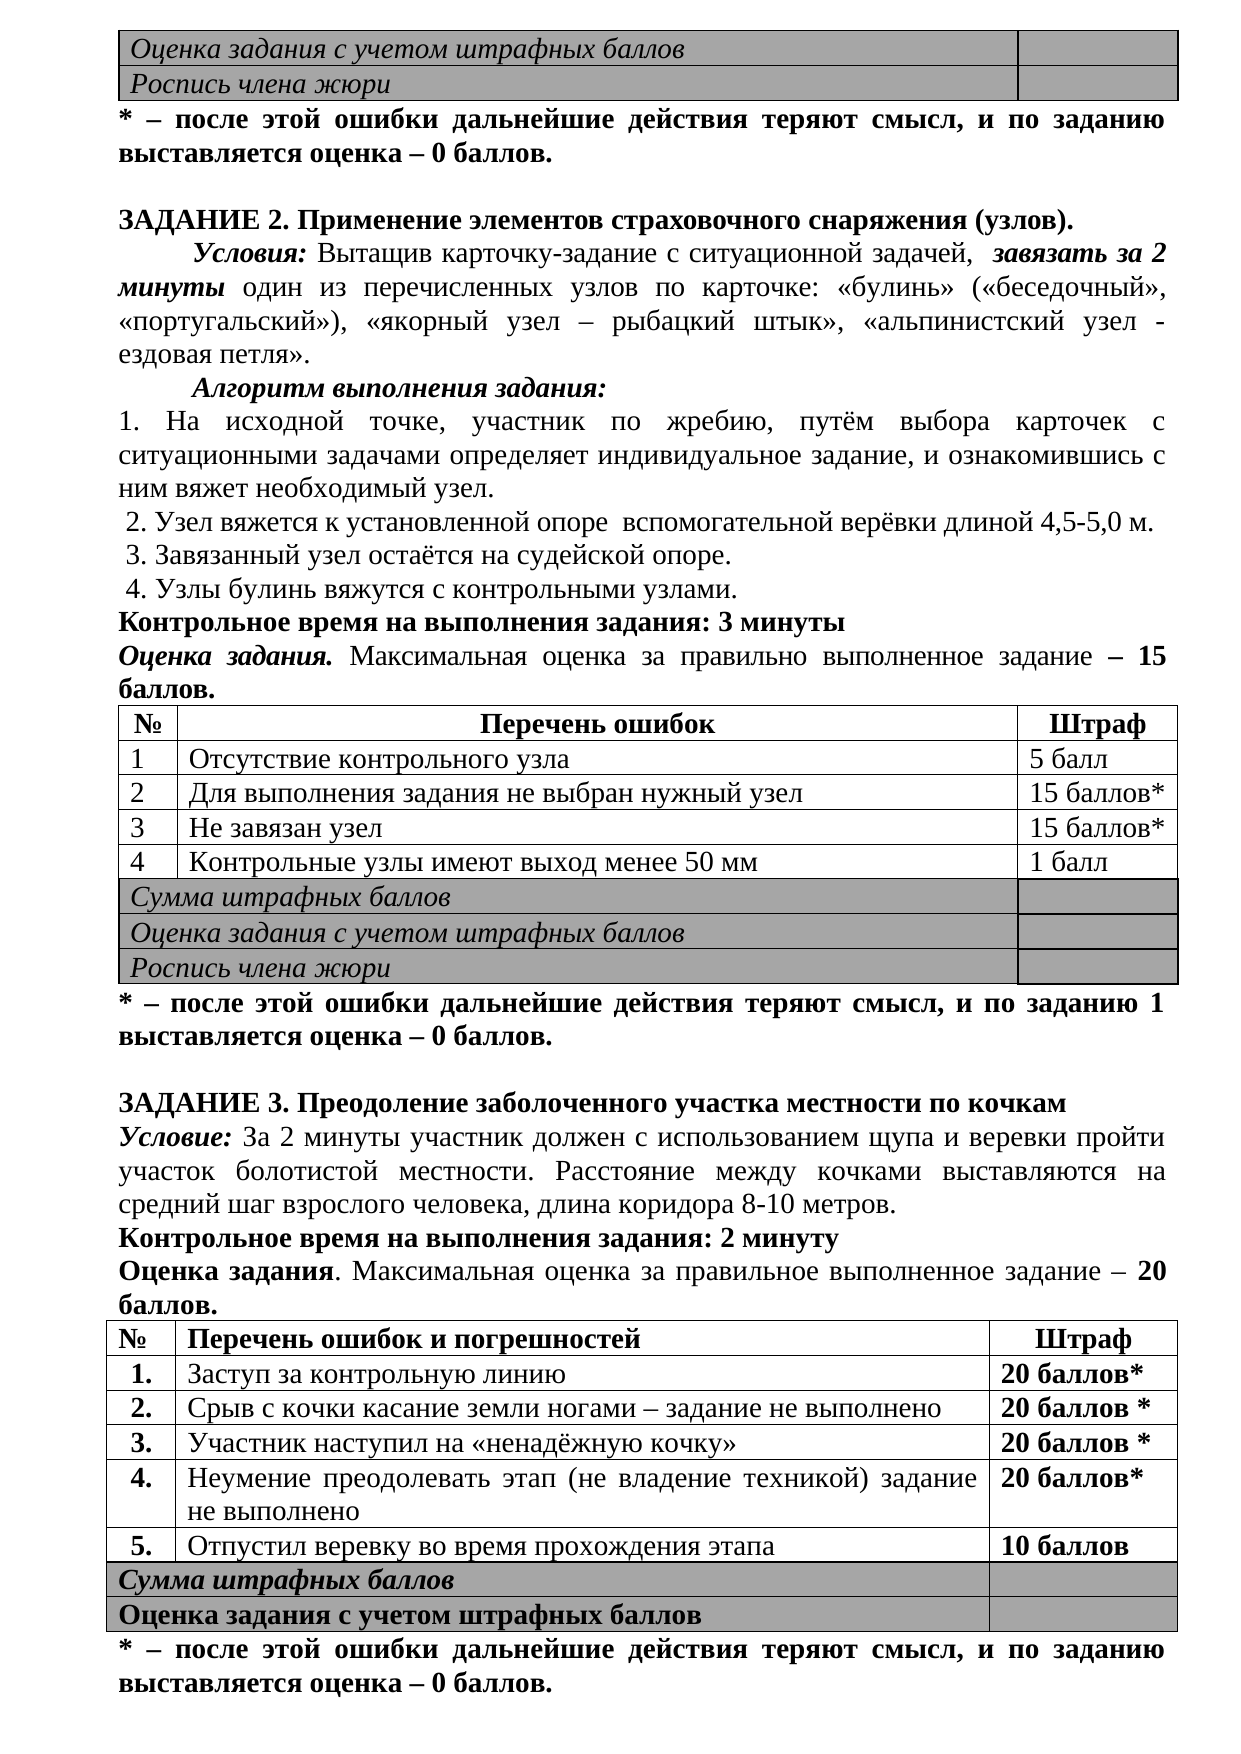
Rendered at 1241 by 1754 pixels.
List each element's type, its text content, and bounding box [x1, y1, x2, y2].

table_cell [1019, 66, 1177, 100]
text 1. На исходной точке, участник по жребию, путём выбора карточек с ситуационными задачами определяет индивидуальное задание, и ознакомившись с ним вяжет необходимый узел. [118, 403, 1167, 504]
table_cell 10 баллов [990, 1528, 1177, 1561]
table_cell Роспись члена жюри [120, 66, 1017, 100]
table_cell 1. [107, 1356, 175, 1389]
text 3. Завязанный узел остаётся на судейской опоре. [118, 537, 1167, 571]
table_cell 20 баллов* [990, 1356, 1177, 1389]
table_cell [1019, 31, 1177, 65]
table_cell [1019, 915, 1177, 948]
table_cell Оценка задания с учетом штрафных баллов [120, 914, 1017, 948]
table_cell Участник наступил на «ненадёжную кочку» [176, 1425, 989, 1459]
table_header № [107, 1321, 175, 1355]
table_cell 20 баллов* [990, 1460, 1177, 1527]
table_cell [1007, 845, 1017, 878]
text Контрольное время на выполнения задания: 2 минуту [118, 1220, 1167, 1253]
table_cell [990, 1597, 1177, 1631]
table_cell [1019, 950, 1177, 983]
text ЗАДАНИЕ 2. Применение элементов страховочного снаряжения (узлов). [118, 202, 1167, 236]
text * – после этой ошибки дальнейшие действия теряют смысл, и по заданию выставляется оценка – 0 баллов. [118, 101, 1167, 168]
text * – после этой ошибки дальнейшие действия теряют смысл, и по заданию выставляется оценка – 0 баллов. [118, 1632, 1167, 1699]
text Условие: За 2 минуты участник должен с использованием щупа и веревки пройти участок болотистой местности. Расстояние между кочками выставляются на средний шаг взрослого человека, длина коридора 8-10 метров. [118, 1119, 1167, 1220]
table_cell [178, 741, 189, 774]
table_cell Заступ за контрольную линию [176, 1356, 989, 1389]
table_cell 3. [107, 1425, 175, 1459]
table_cell 2. [107, 1391, 175, 1424]
table_cell 5. [107, 1528, 175, 1561]
text Оценка задания. Максимальная оценка за правильно выполненное задание – 15 баллов. [118, 638, 1167, 705]
table_cell Роспись члена жюри [120, 949, 1017, 983]
table_cell [1019, 880, 1177, 913]
table_cell [990, 1563, 1177, 1596]
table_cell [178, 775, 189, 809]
text * – после этой ошибки дальнейшие действия теряют смысл, и по заданию 1 выставляется оценка – 0 баллов. [118, 985, 1167, 1052]
table_cell Неумение преодолевать этап (не владение техникой) задание не выполнено [176, 1460, 989, 1527]
table_cell Оценка задания с учетом штрафных баллов [107, 1597, 989, 1631]
text 4. Узлы булинь вяжутся с контрольными узлами. [118, 571, 1167, 604]
text Оценка задания. Максимальная оценка за правильное выполненное задание – 20 баллов. [118, 1253, 1167, 1320]
table_cell Срыв с кочки касание земли ногами – задание не выполнено [176, 1391, 989, 1424]
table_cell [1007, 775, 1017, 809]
table_header Перечень ошибок и погрешностей [176, 1321, 989, 1355]
table_cell 4. [107, 1460, 175, 1527]
table_cell 20 баллов * [990, 1425, 1177, 1459]
text ЗАДАНИЕ 3. Преодоление заболоченного участка местности по кочкам [118, 1086, 1167, 1119]
table_header Штраф [990, 1321, 1177, 1355]
table_cell 20 баллов * [990, 1391, 1177, 1424]
text 2. Узел вяжется к установленной опоре вспомогательной верёвки длиной 4,5-5,0 м. [118, 504, 1167, 537]
table_cell Оценка задания с учетом штрафных баллов [120, 31, 1017, 65]
table_cell Сумма штрафных баллов [107, 1563, 989, 1596]
table_cell Сумма штрафных баллов [120, 879, 1017, 913]
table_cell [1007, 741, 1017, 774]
text Условия: Вытащив карточку-задание с ситуационной задачей, завязать за 2 минуты один из перечисленных узлов по карточке: «булинь» («беседочный», «португальский»), «якорный узел – рыбацкий штык», «альпинистский узел - ездовая петля». [118, 236, 1167, 370]
text Алгоритм выполнения задания: [118, 370, 1167, 403]
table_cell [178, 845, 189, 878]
text Контрольное время на выполнения задания: 3 минуты [118, 604, 1167, 638]
table_cell Отпустил веревку во время прохождения этапа [176, 1528, 989, 1561]
